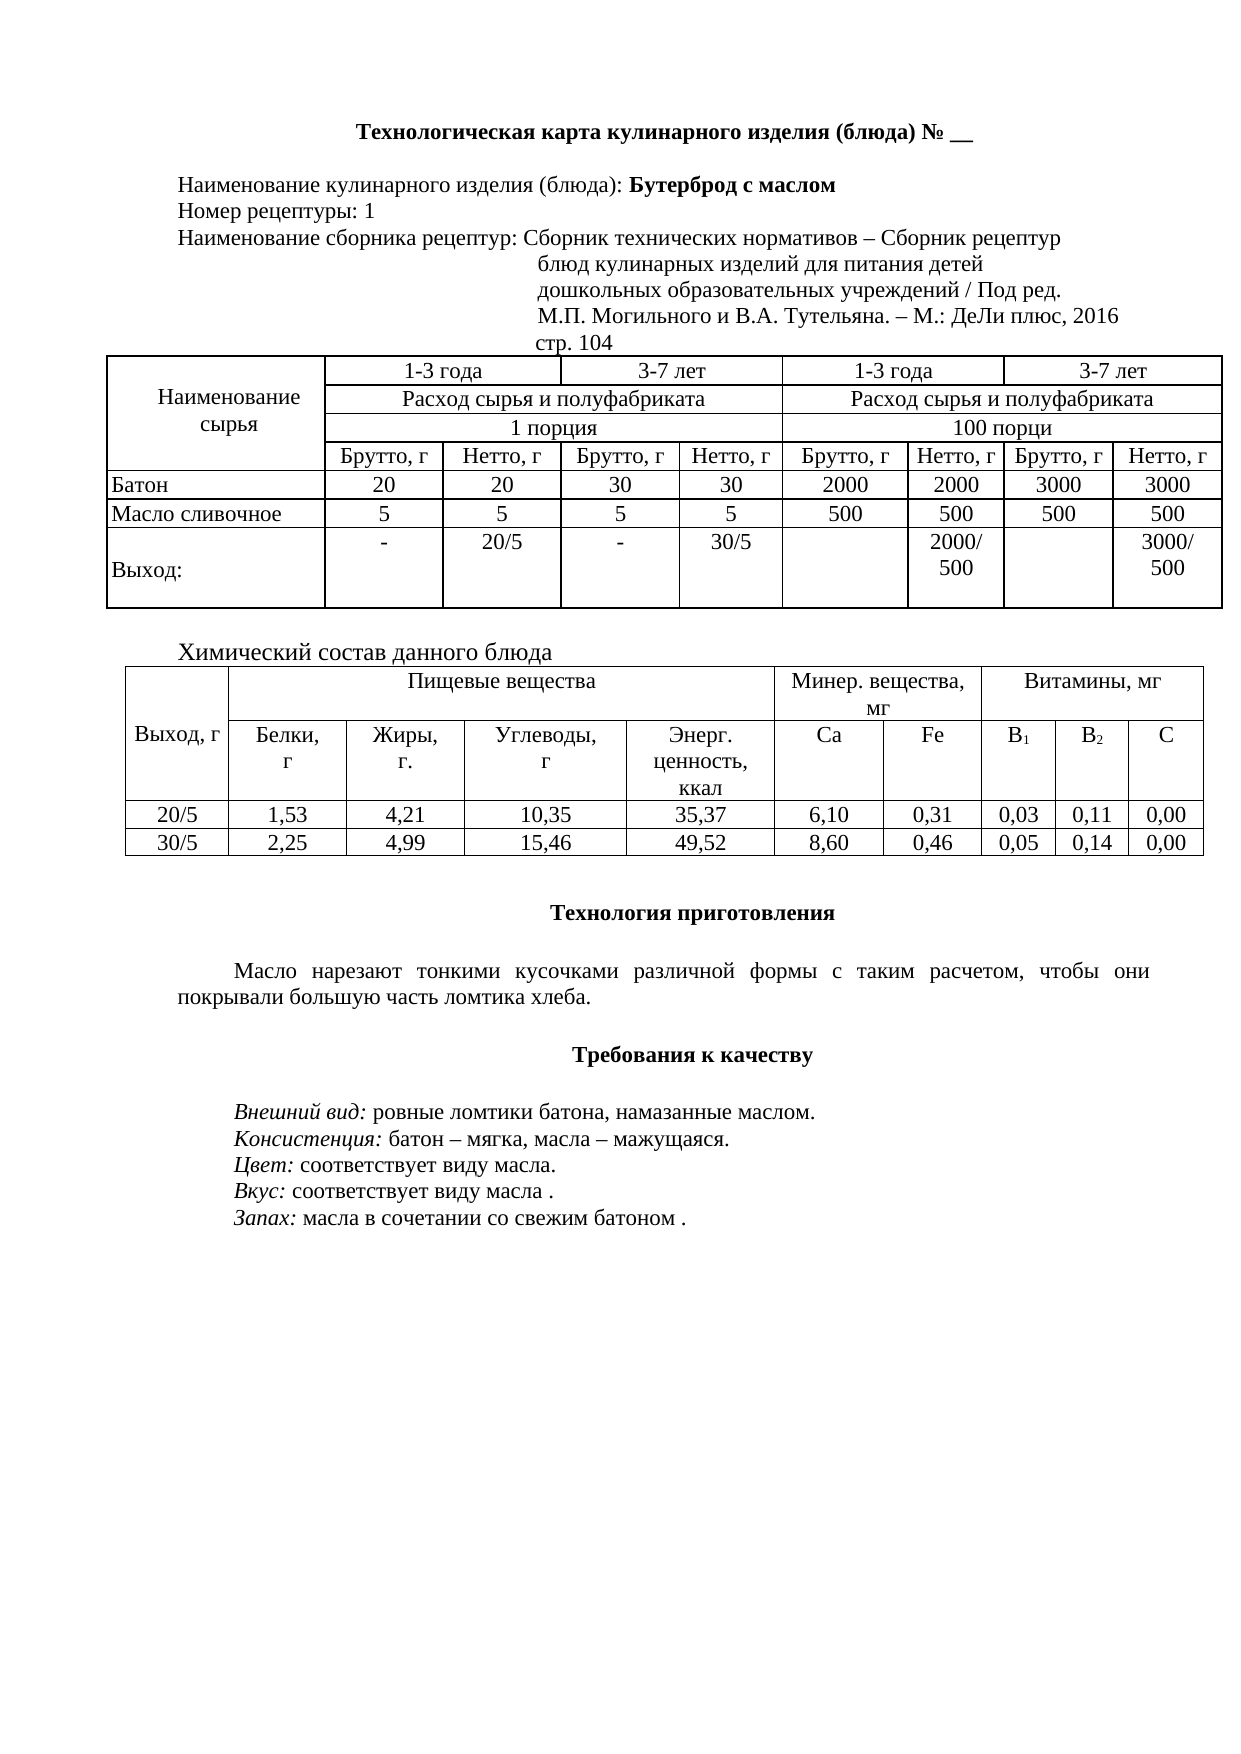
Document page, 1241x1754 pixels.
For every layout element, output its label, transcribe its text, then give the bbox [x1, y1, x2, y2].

table_cell 20/5 [126, 801, 228, 827]
table_cell 20 [444, 471, 560, 498]
table_cell 3000/ 500 [1114, 528, 1221, 607]
text Цвет: соответствует виду масла. [177, 1151, 1152, 1177]
table_cell 2000 [783, 471, 907, 498]
table_cell 5 [562, 500, 679, 527]
text Технологическая карта кулинарного изделия (блюда) № __ [177, 118, 1152, 144]
text дошкольных образовательных учреждений / Под ред. [177, 276, 1152, 303]
table_cell 20 [326, 471, 442, 498]
table_header 3-7 лет [1005, 357, 1221, 384]
text Вкус: соответствует виду масла . [233, 1177, 1152, 1204]
table_cell Са [775, 721, 883, 800]
table_cell 4,21 [347, 801, 464, 827]
table_cell 500 [1114, 500, 1221, 527]
table_cell B1 [982, 721, 1055, 800]
table_header Выход, г [126, 667, 228, 800]
table_header Минер. вещества, мг [775, 667, 981, 720]
table_cell Расход сырья и полуфабриката [326, 386, 782, 412]
text Внешний вид: ровные ломтики батона, намазанные маслом. [177, 1098, 1152, 1124]
table_cell Углеводы, г [465, 721, 626, 800]
table_cell Нетто, г [1114, 443, 1221, 469]
table_cell 1,53 [229, 801, 346, 827]
table_cell 500 [1005, 500, 1112, 527]
table_cell Брутто, г [1005, 443, 1112, 469]
table_cell Жиры, г. [347, 721, 464, 800]
table_cell 500 [783, 500, 907, 527]
table_cell 2,25 [229, 829, 346, 855]
table_cell 0,00 [1129, 801, 1203, 827]
table_cell 0,11 [1056, 801, 1128, 827]
table_cell 500 [909, 500, 1003, 527]
table_cell Нетто, г [680, 443, 782, 469]
table_header 3-7 лет [562, 357, 782, 384]
table_header Наименование сырья [108, 357, 324, 469]
table_cell Энерг. ценность, ккал [627, 721, 774, 800]
table_cell 100 порци [783, 414, 1221, 441]
table_cell - [562, 528, 679, 607]
text блюд кулинарных изделий для питания детей [177, 250, 1152, 276]
table_cell Fe [884, 721, 981, 800]
table_cell Выход: [108, 528, 324, 607]
table_cell Брутто, г [326, 443, 442, 469]
table_cell 0,05 [982, 829, 1055, 855]
text Химический состав данного блюда [177, 637, 1152, 666]
table_cell 0,03 [982, 801, 1055, 827]
table_cell 0,00 [1129, 829, 1203, 855]
table_cell 3000 [1114, 471, 1221, 498]
table_cell Батон [108, 471, 324, 498]
table_cell 2000 [909, 471, 1003, 498]
table_cell 1 порция [326, 414, 782, 441]
table_cell [1005, 528, 1112, 607]
text Требования к качеству [177, 1041, 1152, 1067]
table_cell 0,14 [1056, 829, 1128, 855]
table_cell Масло сливочное [108, 500, 324, 527]
table_cell Нетто, г [909, 443, 1003, 469]
table_cell 2000/ 500 [909, 528, 1003, 607]
table_header 1-3 года [783, 357, 1003, 384]
table_cell 0,46 [884, 829, 981, 855]
table_cell С [1129, 721, 1203, 800]
table_cell 30/5 [680, 528, 782, 607]
text М.П. Могильного и В.А. Тутельяна. – М.: ДеЛи плюс, 2016 [177, 303, 1152, 329]
text Номер рецептуры: 1 [177, 197, 1152, 223]
table_cell Брутто, г [783, 443, 907, 469]
table_cell Расход сырья и полуфабриката [783, 386, 1221, 412]
table_cell Брутто, г [562, 443, 679, 469]
table_header 1-3 года [326, 357, 560, 384]
table_cell 20/5 [444, 528, 560, 607]
table_cell 30/5 [126, 829, 228, 855]
table_cell 5 [444, 500, 560, 527]
table_cell 8,60 [775, 829, 883, 855]
table_cell 3000 [1005, 471, 1112, 498]
table_cell 30 [562, 471, 679, 498]
text Технология приготовления [177, 899, 1152, 925]
text Наименование сборника рецептур: Сборник технических нормативов – Сборник рецептур [177, 223, 1152, 250]
text Наименование кулинарного изделия (блюда): Бутерброд с маслом [177, 171, 1152, 197]
table_cell 5 [326, 500, 442, 527]
table_header Пищевые вещества [229, 667, 774, 720]
table_cell 5 [680, 500, 782, 527]
table_cell 30 [680, 471, 782, 498]
table_cell [783, 528, 907, 607]
table_cell 6,10 [775, 801, 883, 827]
text Масло нарезают тонкими кусочками различной формы с таким расчетом, чтобы они покрывали большую часть ломтика хлеба. [177, 957, 1152, 1009]
table_cell 15,46 [465, 829, 626, 855]
text Консистенция: батон – мягка, масла – мажущаяся. [177, 1124, 1152, 1151]
text Запах: масла в сочетании со свежим батоном . [177, 1204, 1152, 1230]
table_cell 49,52 [627, 829, 774, 855]
table_cell 0,31 [884, 801, 981, 827]
table_cell Белки, г [229, 721, 346, 800]
table_header Витамины, мг [982, 667, 1203, 720]
text стр. 104 [398, 329, 1152, 355]
table_cell В2 [1056, 721, 1128, 800]
table_cell 35,37 [627, 801, 774, 827]
table_cell 10,35 [465, 801, 626, 827]
table_cell - [326, 528, 442, 607]
table_cell 4,99 [347, 829, 464, 855]
table_cell Нетто, г [444, 443, 560, 469]
